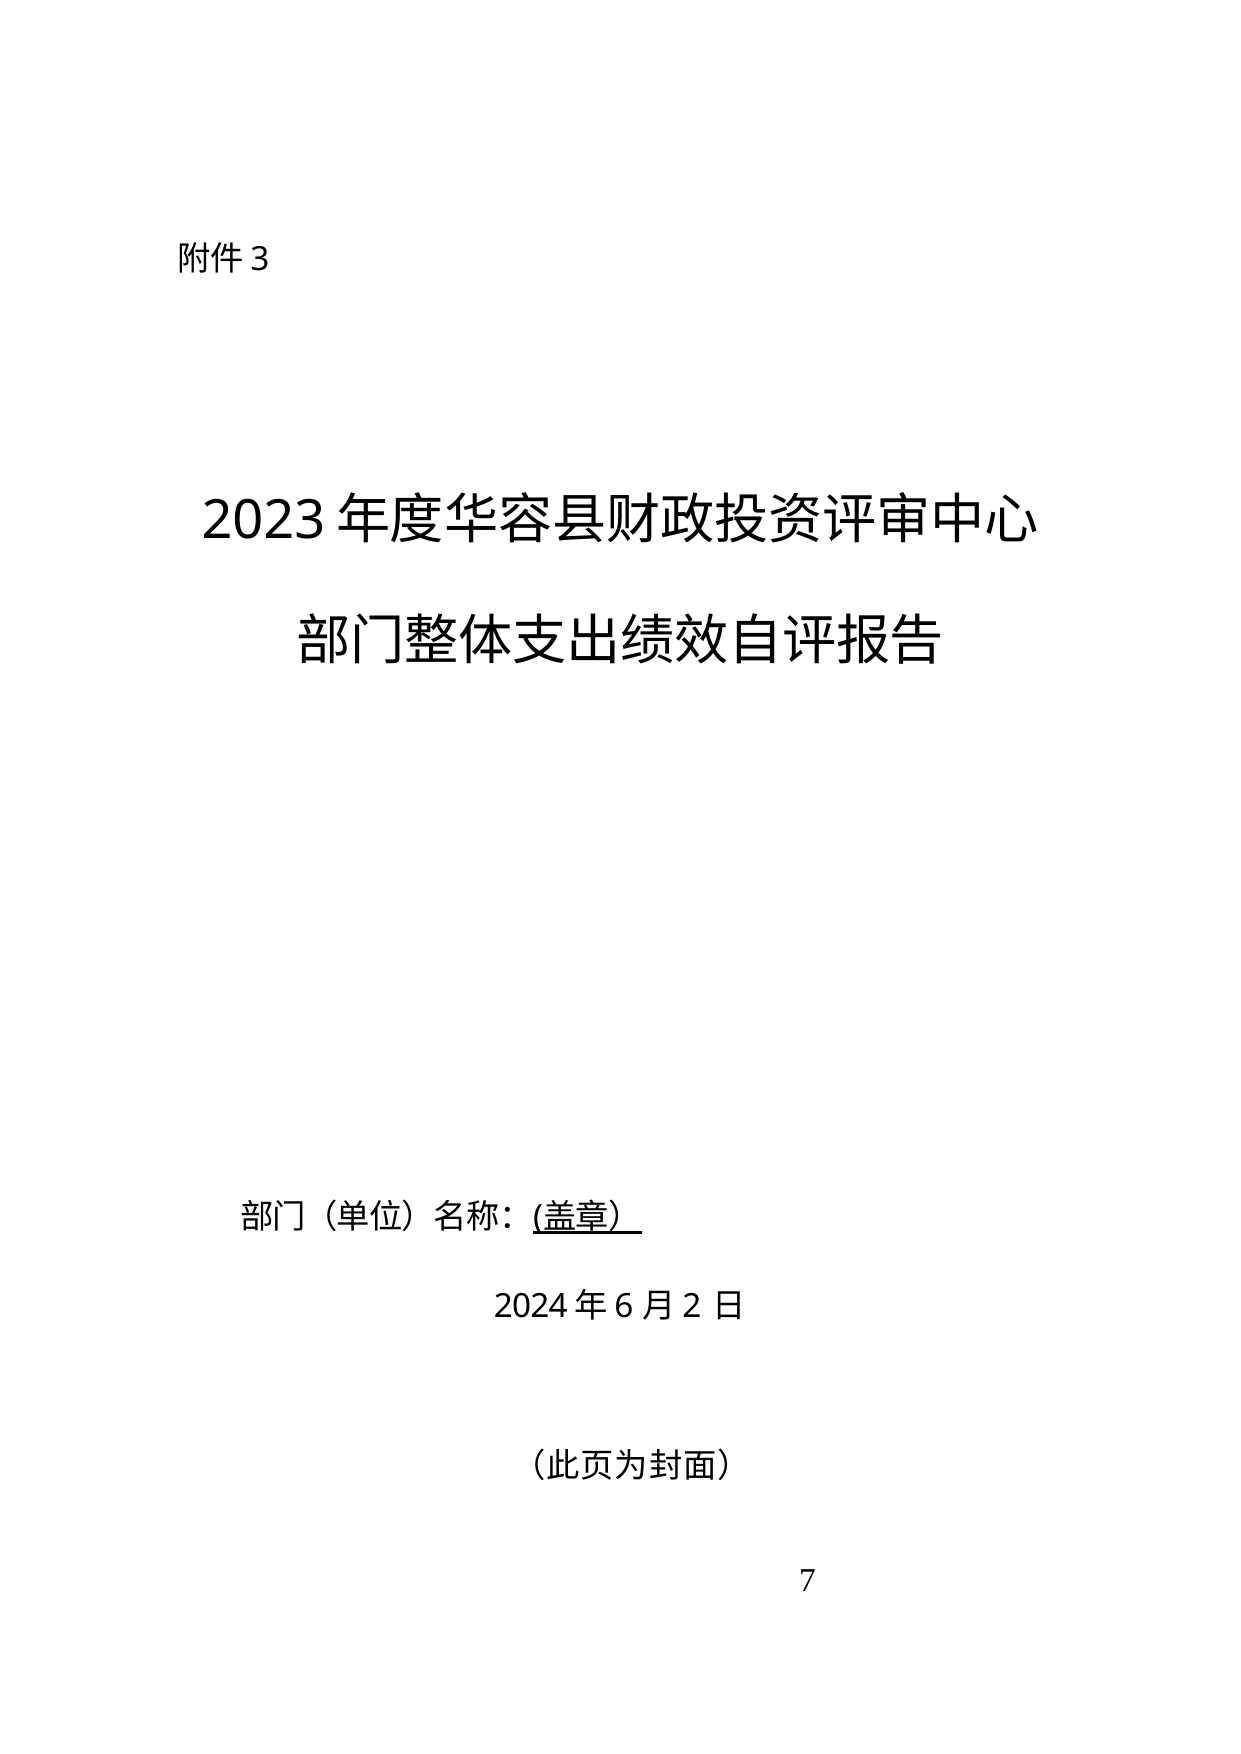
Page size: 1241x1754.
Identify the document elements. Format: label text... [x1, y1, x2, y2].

text 部门（单位）名称：(盖章） [177, 1182, 1063, 1247]
text 部门整体支出绩效自评报告 [177, 587, 1063, 685]
text 2023年度华容县财政投资评审中心 [177, 466, 1063, 564]
text 2024年6月2日 [177, 1271, 1063, 1336]
text （此页为封面） [512, 1430, 1063, 1495]
text 附件3 [177, 223, 1063, 288]
